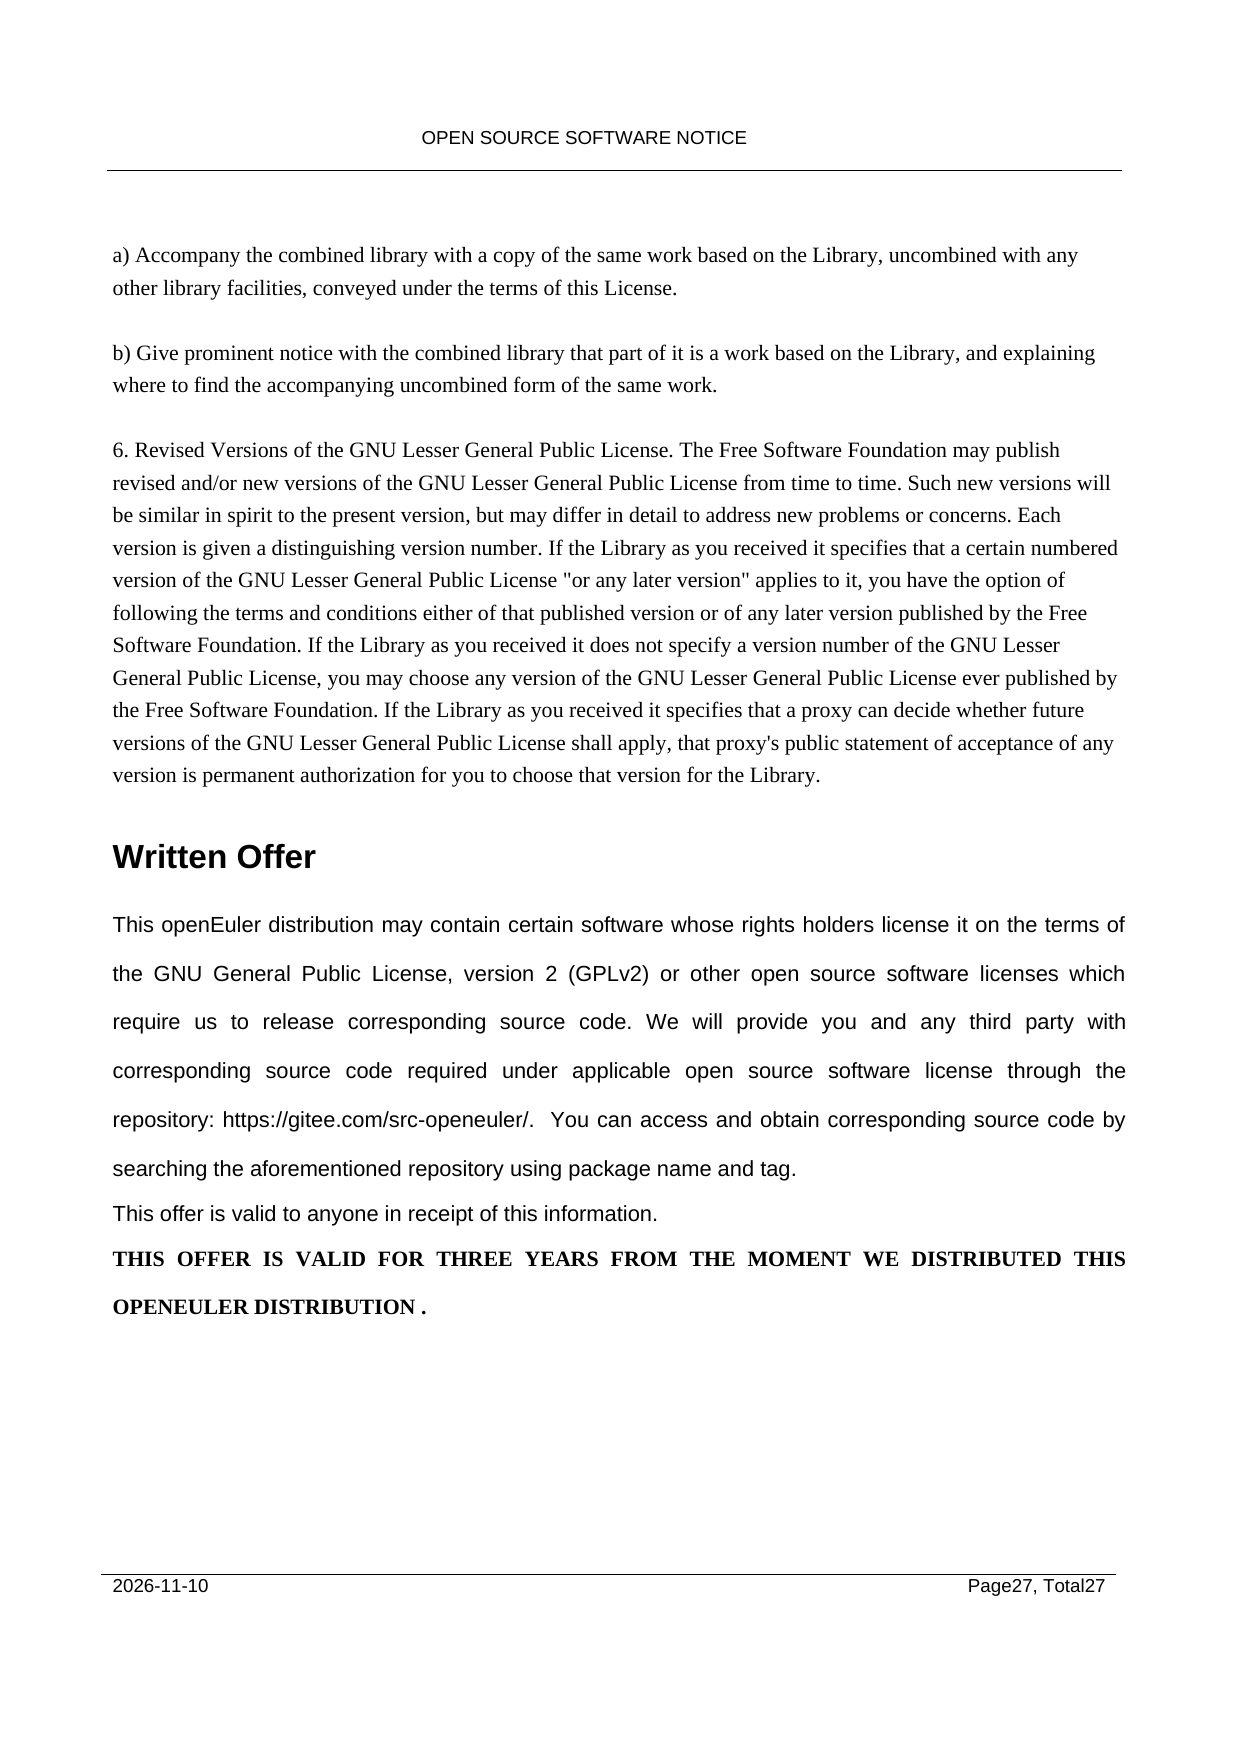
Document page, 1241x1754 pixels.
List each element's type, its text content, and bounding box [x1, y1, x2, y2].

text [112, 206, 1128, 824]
text This offer is valid to anyone in receipt of this information. [112, 1197, 1128, 1229]
text This openEuler distribution may contain certain software whose rights holders license it on the terms of the GNU General Public License, version 2 (GPLv2) or other open source software licenses which require us to release corresponding source code. We will provide you and any third party with corresponding source code required under applicable open source software license through the repository: https://gitee.com/src-openeuler/. You can access and obtain corresponding source code by searching the aforementioned repository using package name and tag. [112, 908, 1128, 1184]
text THIS OFFER IS VALID FOR THREE YEARS FROM THE MOMENT WE DISTRIBUTED THIS OPENEULER DISTRIBUTION . [112, 1242, 1128, 1323]
text Written Offer [112, 824, 1128, 889]
